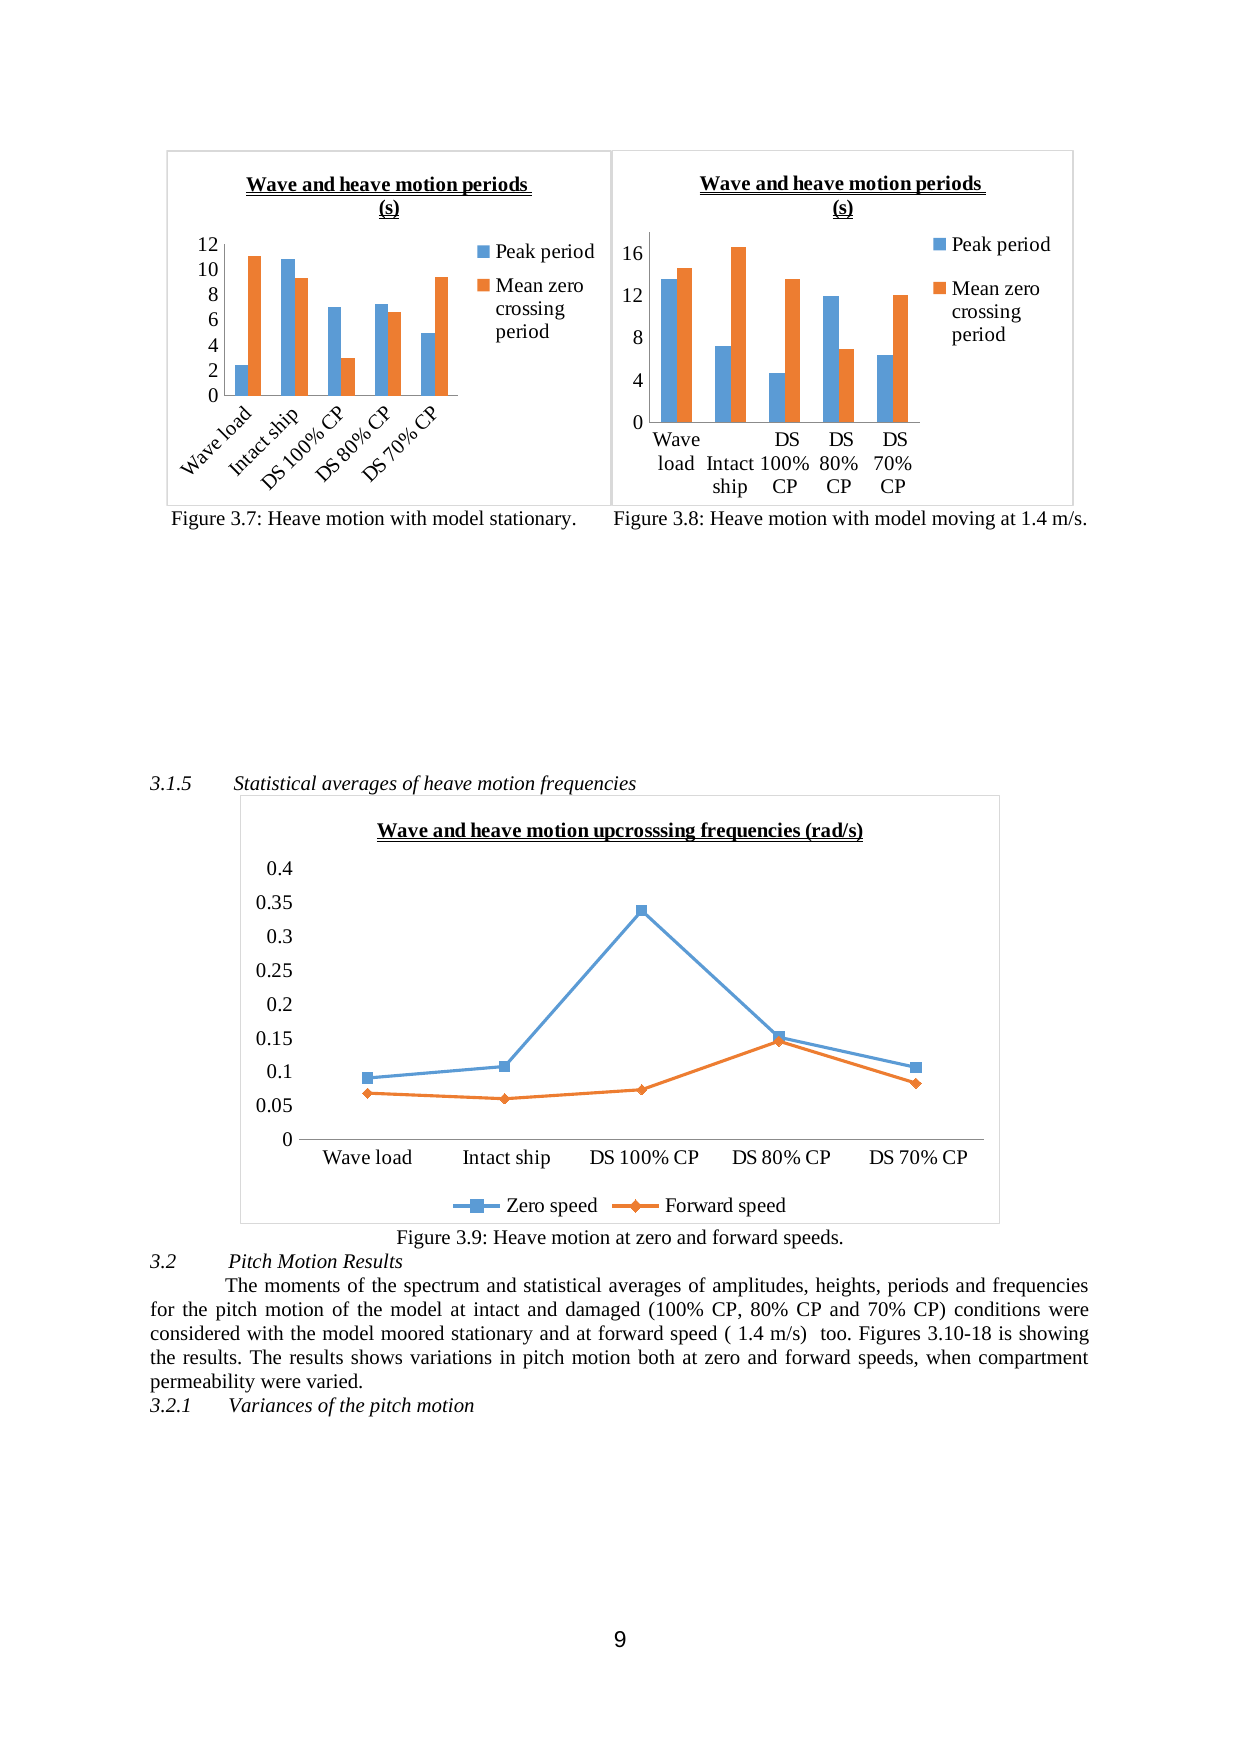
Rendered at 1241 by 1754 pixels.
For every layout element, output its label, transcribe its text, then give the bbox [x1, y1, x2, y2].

text 3.2 Pitch Motion Results [150, 1249, 1090, 1273]
text Figure 3.9: Heave motion at zero and forward speeds. [150, 1224, 1090, 1249]
text The moments of the spectrum and statistical averages of amplitudes, heights, periods and frequencies for the pitch motion of the model at intact and damaged (100% CP, 80% CP and 70% CP) conditions were considered with the model moored stationary and at forward speed ( 1.4 m/s) too. Figures 3.10-18 is showing the results. The results shows variations in pitch motion both at zero and forward speeds, when compartment permeability were varied. [150, 1273, 1090, 1393]
text 3.1.5 Statistical averages of heave motion frequencies [150, 771, 1090, 795]
text 3.2.1 Variances of the pitch motion [150, 1393, 1090, 1417]
text Figure 3.7: Heave motion with model stationary. Figure 3.8: Heave motion with model moving at 1.4 m/s. [150, 506, 1090, 530]
